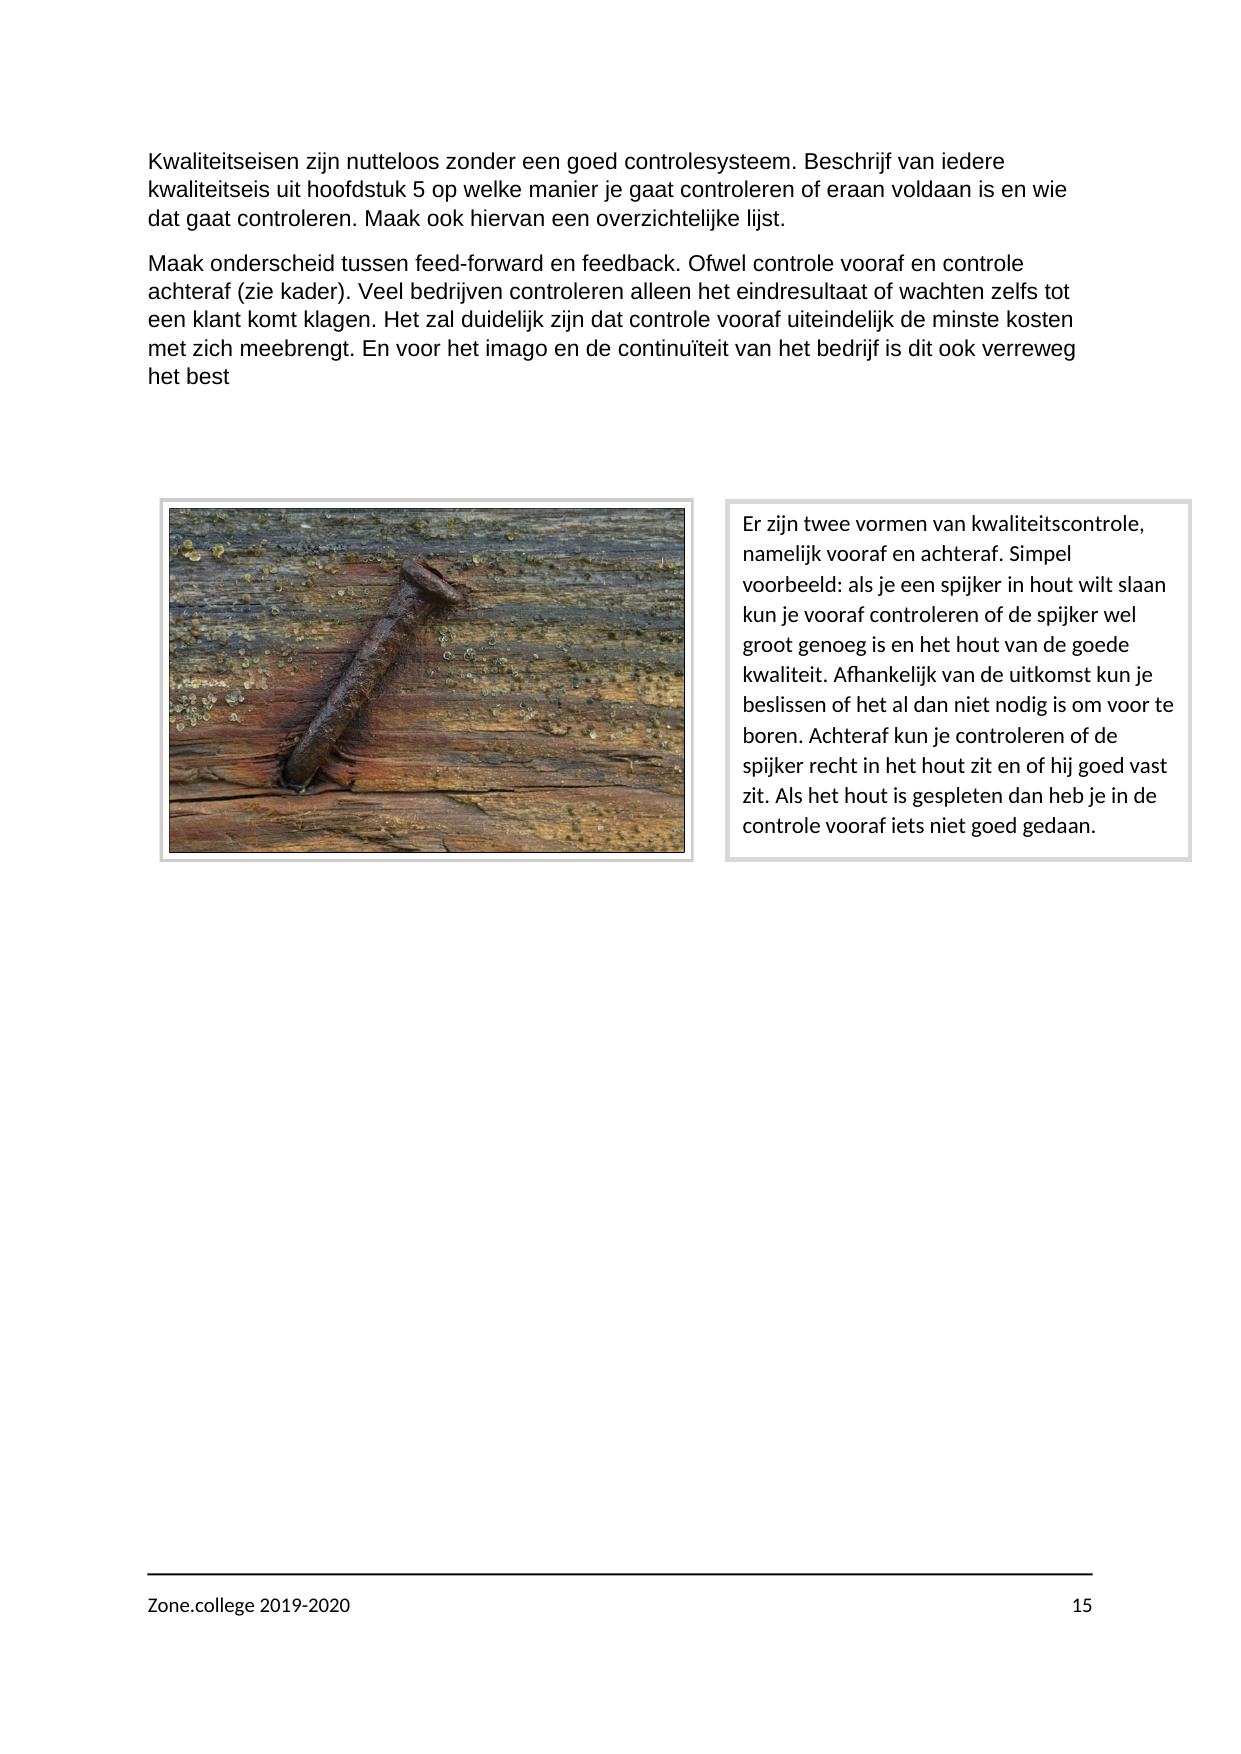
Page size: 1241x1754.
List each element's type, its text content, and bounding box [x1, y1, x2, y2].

text Maak onderscheid tussen feed-forward en feedback. Ofwel controle vooraf en controle achteraf (zie kader). Veel bedrijven controleren alleen het eindresultaat of wachten zelfs tot een klant komt klagen. Het zal duidelijk zijn dat controle vooraf uiteindelijk de minste kosten met zich meebrengt. En voor het imago en de continuïteit van het bedrijf is dit ook verreweg het best [148, 249, 1093, 390]
text Kwaliteitseisen zijn nutteloos zonder een goed controlesysteem. Beschrijf van iedere kwaliteitseis uit hoofdstuk 5 op welke manier je gaat controleren of eraan voldaan is en wie dat gaat controleren. Maak ook hiervan een overzichtelijke lijst. [148, 148, 1093, 231]
picture [159, 498, 694, 862]
